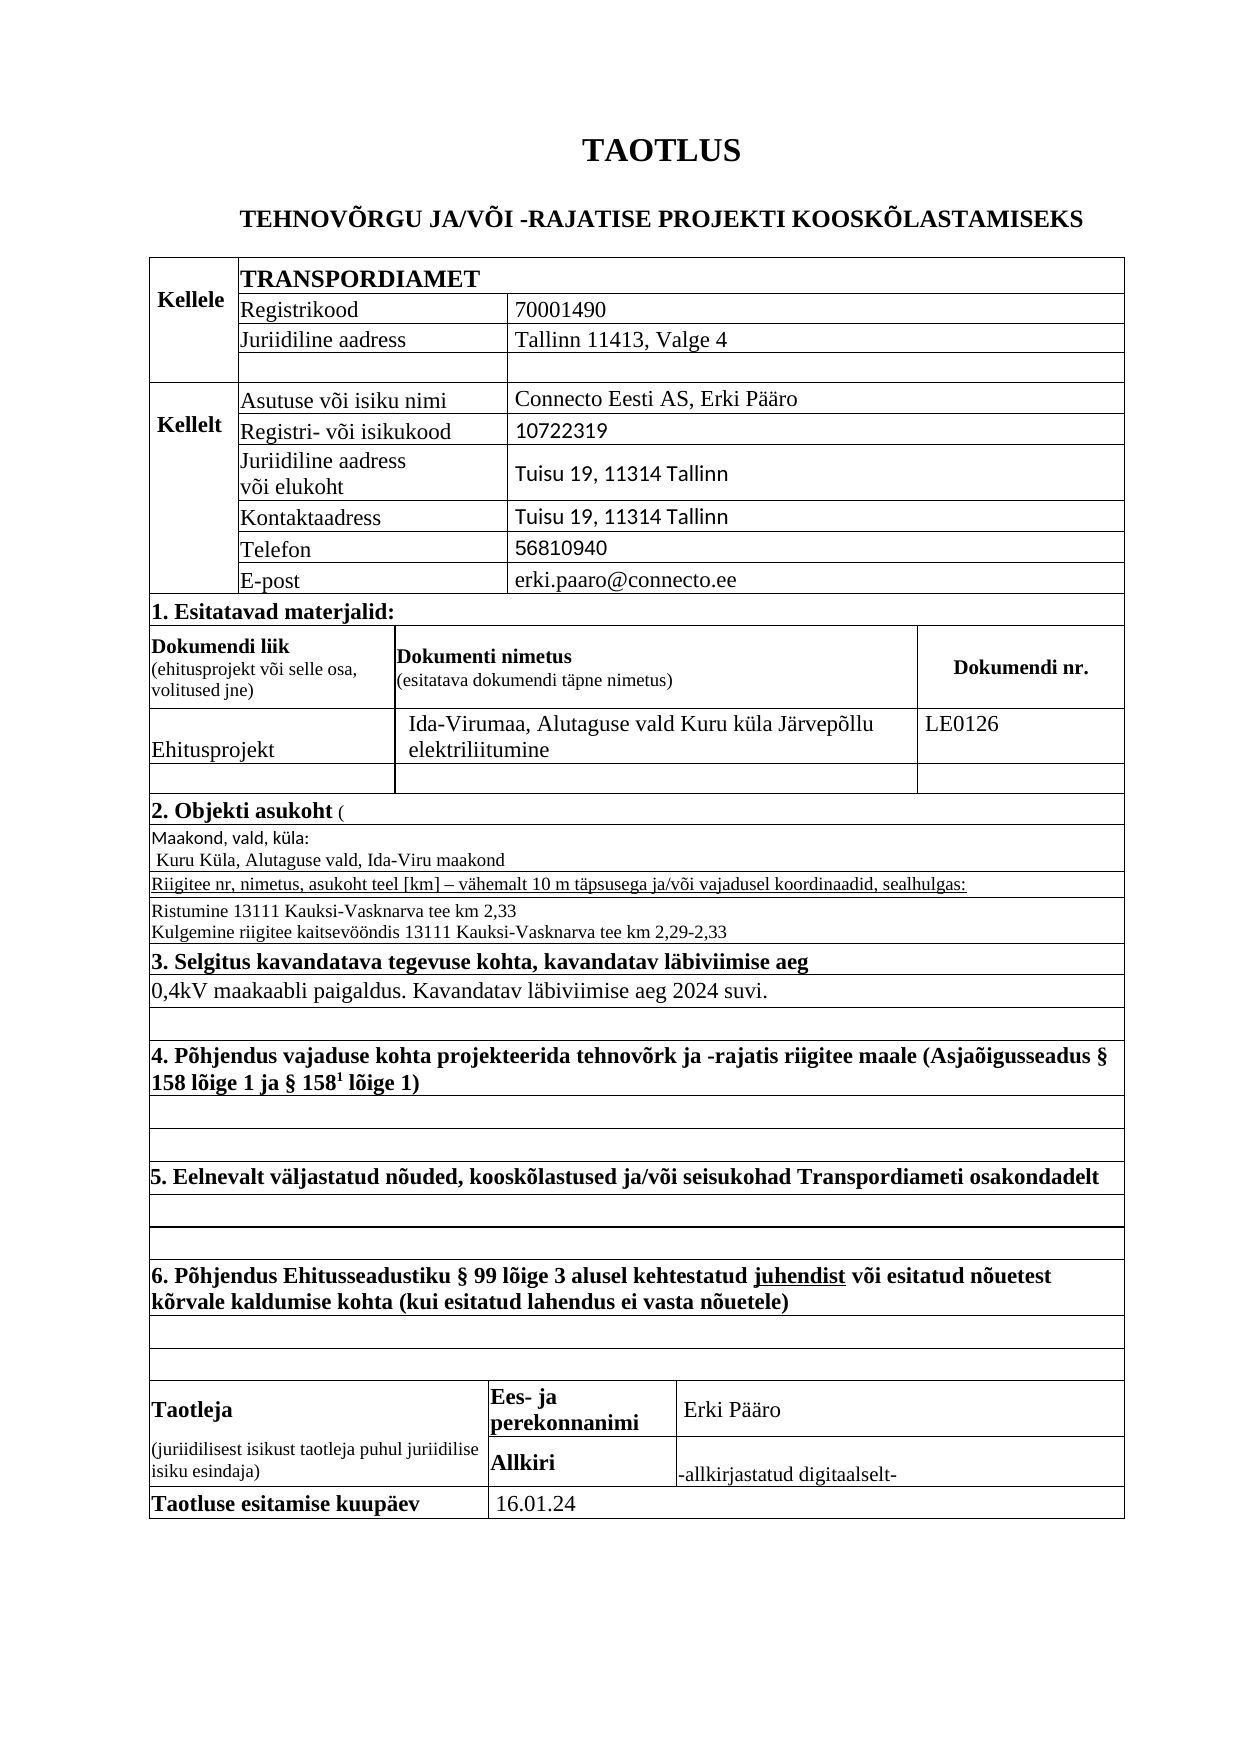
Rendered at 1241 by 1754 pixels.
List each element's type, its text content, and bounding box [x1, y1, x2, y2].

table_cell 2. Objekti asukoht ( [150, 794, 1124, 824]
table_cell LE0126 [918, 709, 1124, 763]
table_cell Connecto Eesti AS, Erki Pääro [508, 383, 1124, 413]
table_cell Tallinn 11413, Valge 4 [508, 324, 1124, 352]
table_cell 16.01.24 [489, 1487, 1124, 1517]
table_cell Riigitee nr, nimetus, asukoht teel [km] – vähemalt 10 m täpsusega ja/või vajadusel koordinaadid, sealhulgas: [150, 872, 1124, 897]
table_cell Tuisu 19, 11314 Tallinn [508, 445, 1124, 499]
table_cell Dokumendi nr. [918, 626, 1124, 707]
table_cell [150, 1129, 1124, 1161]
table_cell Ida-Virumaa, Alutaguse vald Kuru küla Järvepõllu elektriliitumine [396, 709, 917, 763]
table_cell Erki Pääro [677, 1381, 1124, 1436]
table_cell E-post [239, 563, 507, 593]
table_cell 6. Põhjendus Ehitusseadustiku § 99 lõige 3 alusel kehtestatud juhendist või esitatud nõuetest kõrvale kaldumise kohta (kui esitatud lahendus ei vasta nõuetele) [150, 1260, 1124, 1314]
text TEHNOVÕRGU JA/VÕI -RAJATISE PROJEKTI KOOSKÕLASTAMISEKS [177, 204, 1146, 233]
table_cell [150, 1349, 1124, 1380]
table_header TRANSPORDIAMET [239, 258, 1124, 293]
table_cell [918, 764, 1124, 792]
table_cell Juriidiline aadress või elukoht [239, 445, 507, 499]
table_cell Dokumendi liik (ehitusprojekt või selle osa, volitused jne) [150, 626, 394, 707]
table_cell Kellelt [150, 383, 238, 593]
table_cell Telefon [239, 532, 507, 562]
table_cell [150, 1195, 1124, 1226]
table_cell 0,4kV maakaabli paigaldus. Kavandatav läbiviimise aeg 2024 suvi. [150, 975, 1124, 1007]
table_cell Registrikood [239, 294, 507, 322]
table_cell 56810940 [508, 532, 1124, 562]
table_cell 1. Esitatavad materjalid: [150, 594, 1124, 624]
table_cell Maakond, vald, küla: Kuru Küla, Alutaguse vald, Ida-Viru maakond [150, 825, 1124, 871]
table_cell Allkiri [489, 1437, 676, 1486]
table_cell 5. Eelnevalt väljastatud nõuded, kooskõlastused ja/või seisukohad Transpordiameti osakondadelt [150, 1162, 1124, 1194]
table_cell 4. Põhjendus vajaduse kohta projekteerida tehnovõrk ja -rajatis riigitee maale (Asjaõigusseadus § 158 lõige 1 ja § 1581 lõige 1) [150, 1041, 1124, 1095]
table_cell Juriidiline aadress [239, 324, 507, 352]
table_cell Tuisu 19, 11314 Tallinn [508, 501, 1124, 531]
table_cell 70001490 [508, 294, 1124, 322]
table_cell [396, 764, 917, 792]
table_cell [239, 353, 507, 382]
table_cell [150, 764, 394, 792]
table_cell [150, 1316, 1124, 1347]
table_cell Kontaktaadress [239, 501, 507, 531]
table_cell [150, 1228, 1124, 1259]
table_cell 10722319 [508, 414, 1124, 444]
table_header Kellele [150, 258, 238, 382]
table_cell -allkirjastatud digitaalselt- [677, 1437, 1124, 1486]
table_cell Ehitusprojekt [150, 709, 394, 763]
table_cell 3. Selgitus kavandatava tegevuse kohta, kavandatav läbiviimise aeg [150, 944, 1124, 974]
table_cell Ees- ja perekonnanimi [489, 1381, 676, 1436]
table_cell Registri- või isikukood [239, 414, 507, 444]
table_cell [150, 1096, 1124, 1128]
table_cell [508, 353, 1124, 382]
text TAOTLUS [177, 130, 1146, 168]
table_cell Dokumenti nimetus (esitatava dokumendi täpne nimetus) [396, 626, 917, 707]
table_cell Taotleja [150, 1381, 488, 1436]
table_cell (juriidilisest isikust taotleja puhul juriidilise isiku esindaja) [150, 1436, 488, 1486]
table_cell Asutuse või isiku nimi [239, 383, 507, 413]
table_cell Taotluse esitamise kuupäev [150, 1487, 488, 1517]
table_cell erki.paaro@connecto.ee [508, 563, 1124, 593]
table_cell Ristumine 13111 Kauksi-Vasknarva tee km 2,33 Kulgemine riigitee kaitsevööndis 13111 Kauksi-Vasknarva tee km 2,29-2,33 [150, 898, 1124, 943]
table_cell [150, 1008, 1124, 1040]
